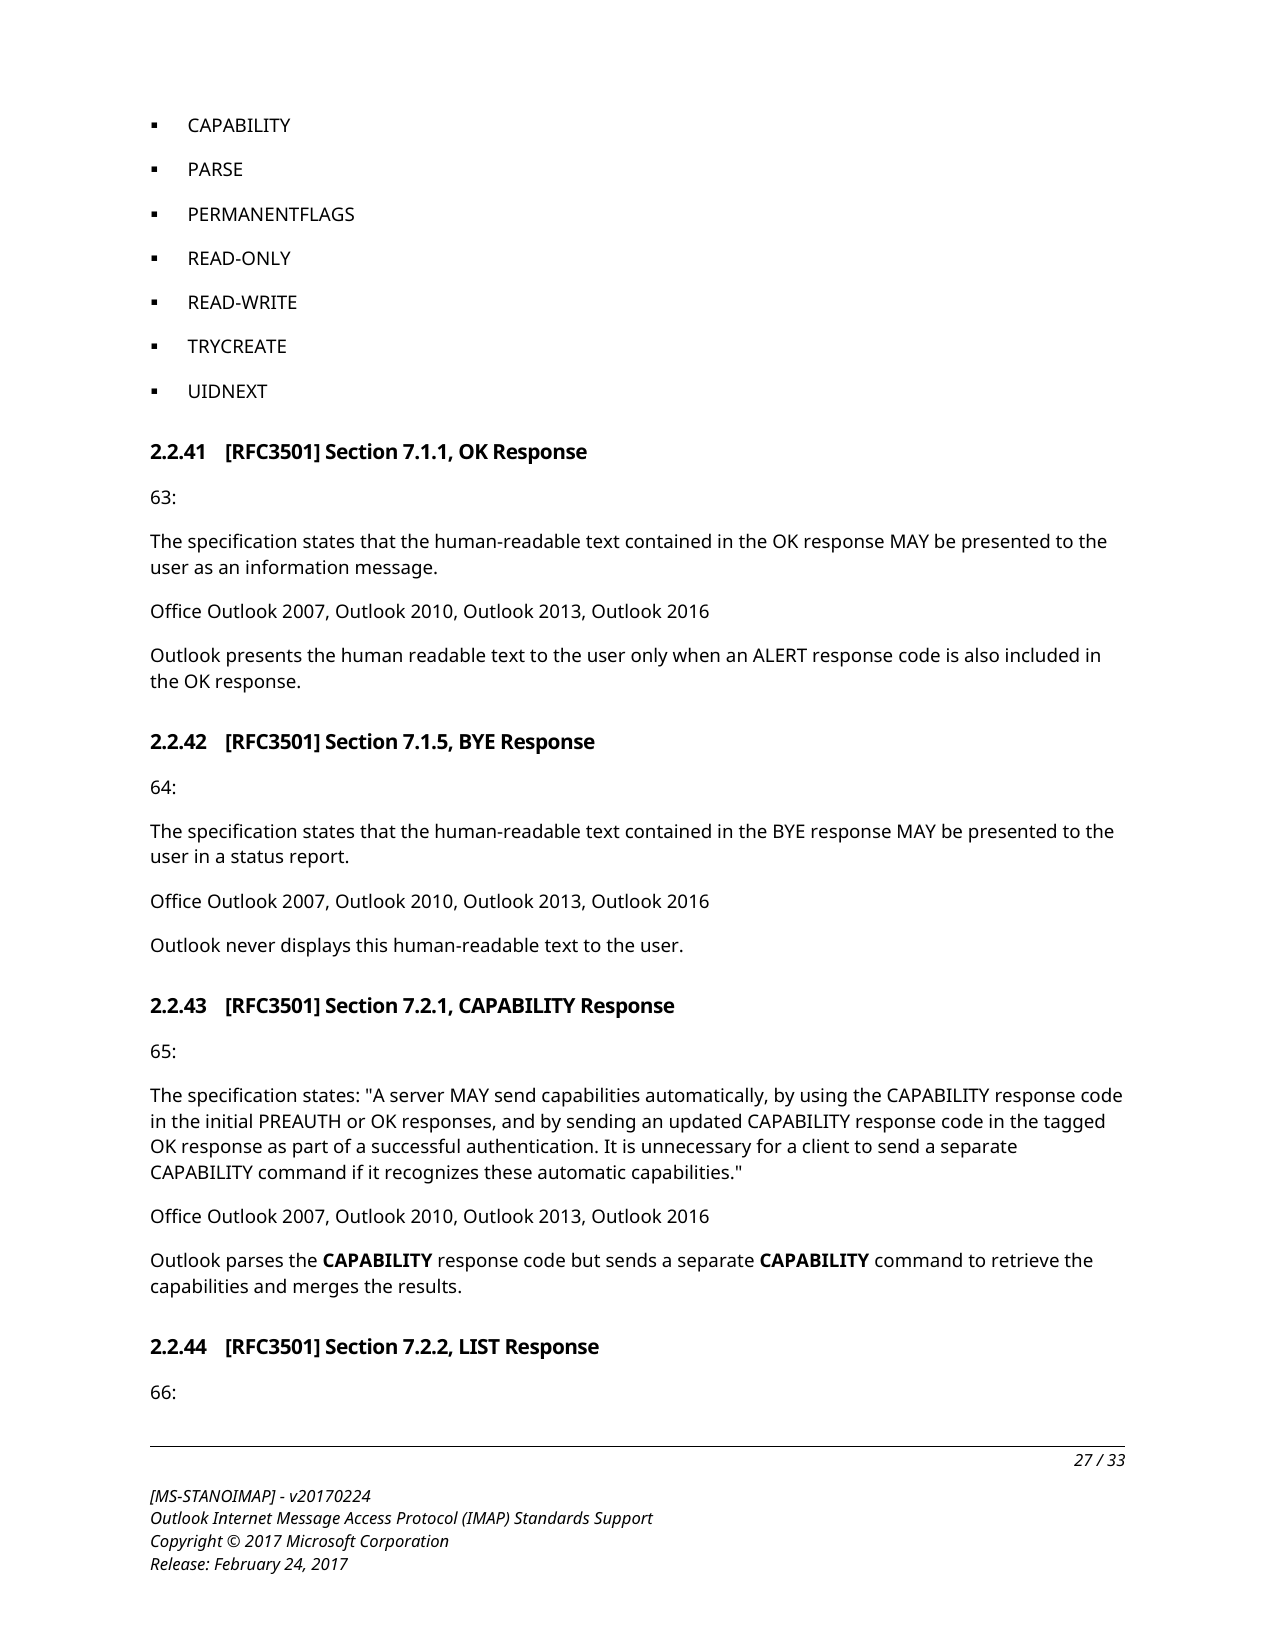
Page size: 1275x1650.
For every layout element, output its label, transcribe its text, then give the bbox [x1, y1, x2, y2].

text V0064: [150, 774, 1125, 799]
text V0065: [150, 1038, 1125, 1064]
text Office Outlook 2007, Outlook 2010, Outlook 2013, Outlook 2016 [150, 888, 1125, 914]
text The specification states that the human-readable text contained in the BYE response MAY be presented to the user in a status report. [150, 818, 1125, 869]
subtitle [RFC3501] Section 7.1.5, BYE Response [150, 727, 1125, 755]
list READ-ONLY [150, 245, 1125, 271]
list CAPABILITY [150, 112, 1125, 138]
text Outlook never displays this human-readable text to the user. [150, 932, 1125, 958]
subtitle [RFC3501] Section 7.2.2, LIST Response [150, 1332, 1125, 1361]
text Outlook parses the CAPABILITY response code but sends a separate CAPABILITY command to retrieve the capabilities and merges the results. [150, 1248, 1125, 1299]
text Office Outlook 2007, Outlook 2010, Outlook 2013, Outlook 2016 [150, 598, 1125, 624]
list READ-WRITE [150, 289, 1125, 315]
text Outlook presents the human readable text to the user only when an ALERT response code is also included in the OK response. [150, 642, 1125, 693]
list PERMANENTFLAGS [150, 201, 1125, 227]
text Office Outlook 2007, Outlook 2010, Outlook 2013, Outlook 2016 [150, 1203, 1125, 1229]
list PARSE [150, 157, 1125, 182]
subtitle [RFC3501] Section 7.2.1, CAPABILITY Response [150, 991, 1125, 1020]
text V0066: [150, 1379, 1125, 1405]
list UIDNEXT [150, 378, 1125, 404]
text The specification states: "A server MAY send capabilities automatically, by using the CAPABILITY response code in the initial PREAUTH or OK responses, and by sending an updated CAPABILITY response code in the tagged OK response as part of a successful authentication. It is unnecessary for a client to send a separate CAPABILITY command if it recognizes these automatic capabilities." [150, 1083, 1125, 1185]
list TRYCREATE [150, 334, 1125, 359]
text The specification states that the human-readable text contained in the OK response MAY be presented to the user as an information message. [150, 528, 1125, 579]
text V0063: [150, 484, 1125, 510]
subtitle [RFC3501] Section 7.1.1, OK Response [150, 437, 1125, 465]
